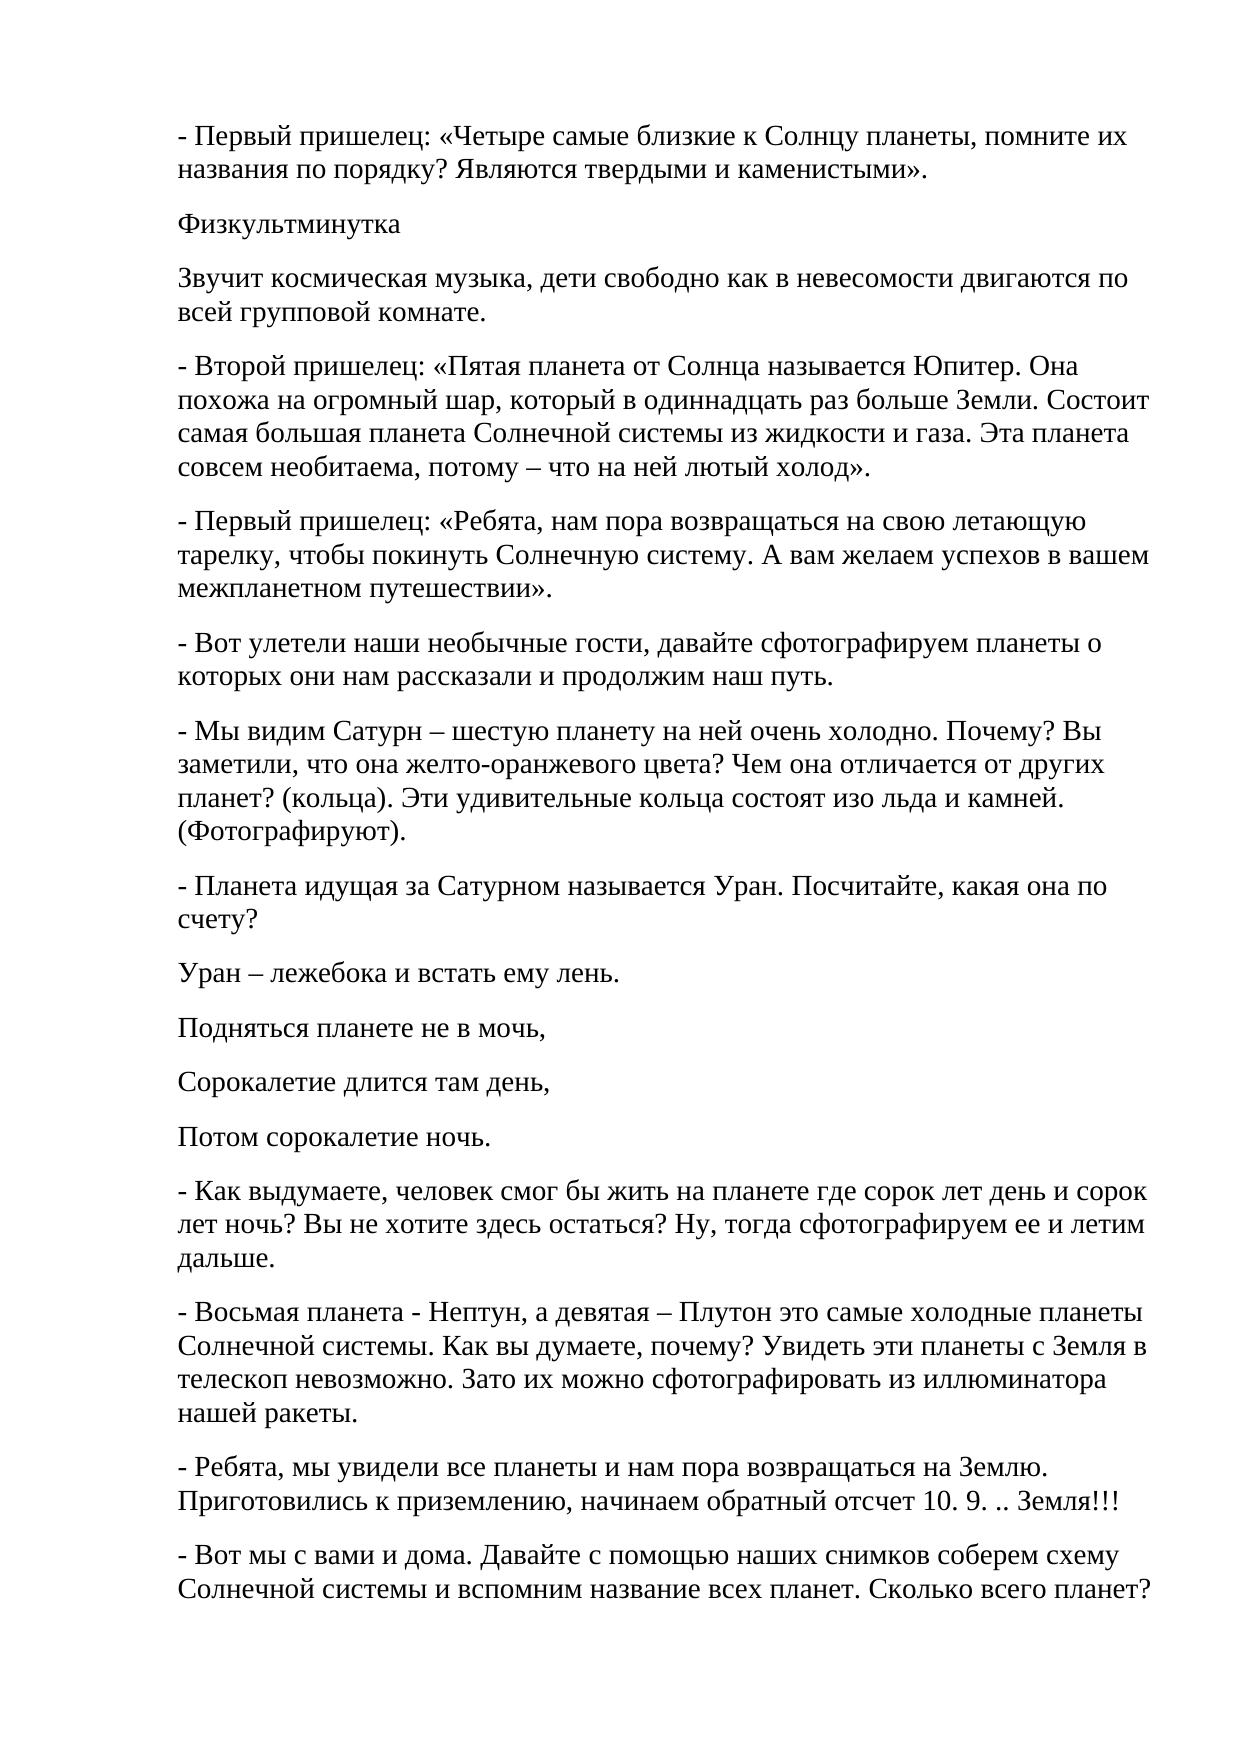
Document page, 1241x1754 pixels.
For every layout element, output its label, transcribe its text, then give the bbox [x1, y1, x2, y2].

text - Ребята, мы увидели все планеты и нам пора возвращаться на Землю. Приготовились к приземлению, начинаем обратный отсчет 10. 9. .. Земля!!! [177, 1449, 1152, 1517]
text Звучит космическая музыка, дети свободно как в невесомости двигаются по всей групповой комнате. [177, 260, 1152, 327]
text - Второй пришелец: «Пятая планета от Солнца называется Юпитер. Она похожа на огромный шар, который в одиннадцать раз больше Земли. Состоит самая большая планета Солнечной системы из жидкости и газа. Эта планета совсем необитаема, потому – что на ней лютый холод». [177, 348, 1152, 482]
text Уран – лежебока и встать ему лень. [177, 956, 1152, 989]
text - Первый пришелец: «Ребята, нам пора возвращаться на свою летающую тарелку, чтобы покинуть Солнечную систему. А вам желаем успехов в вашем межпланетном путешествии». [177, 503, 1152, 604]
text Подняться планете не в мочь, [177, 1010, 1152, 1043]
text Физкультминутка [177, 206, 1152, 239]
text - Планета идущая за Сатурном называется Уран. Посчитайте, какая она по счету? [177, 868, 1152, 935]
text - Первый пришелец: «Четыре самые близкие к Солнцу планеты, помните их названия по порядку? Являются твердыми и каменистыми». [177, 118, 1152, 185]
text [177, 1537, 1152, 1604]
text - Как выдумаете, человек смог бы жить на планете где сорок лет день и сорок лет ночь? Вы не хотите здесь остаться? Ну, тогда сфотографируем ее и летим дальше. [177, 1173, 1152, 1274]
text - Восьмая планета - Нептун, а девятая – Плутон это самые холодные планеты Солнечной системы. Как вы думаете, почему? Увидеть эти планеты с Земля в телескоп невозможно. Зато их можно сфотографировать из иллюминатора нашей ракеты. [177, 1294, 1152, 1429]
text - Вот улетели наши необычные гости, давайте сфотографируем планеты о которых они нам рассказали и продолжим наш путь. [177, 625, 1152, 692]
text Потом сорокалетие ночь. [177, 1119, 1152, 1152]
text Сорокалетие длится там день, [177, 1064, 1152, 1098]
text - Мы видим Сатурн – шестую планету на ней очень холодно. Почему? Вы заметили, что она желто-оранжевого цвета? Чем она отличается от других планет? (кольца). Эти удивительные кольца состоят изо льда и камней. (Фотографируют). [177, 713, 1152, 847]
